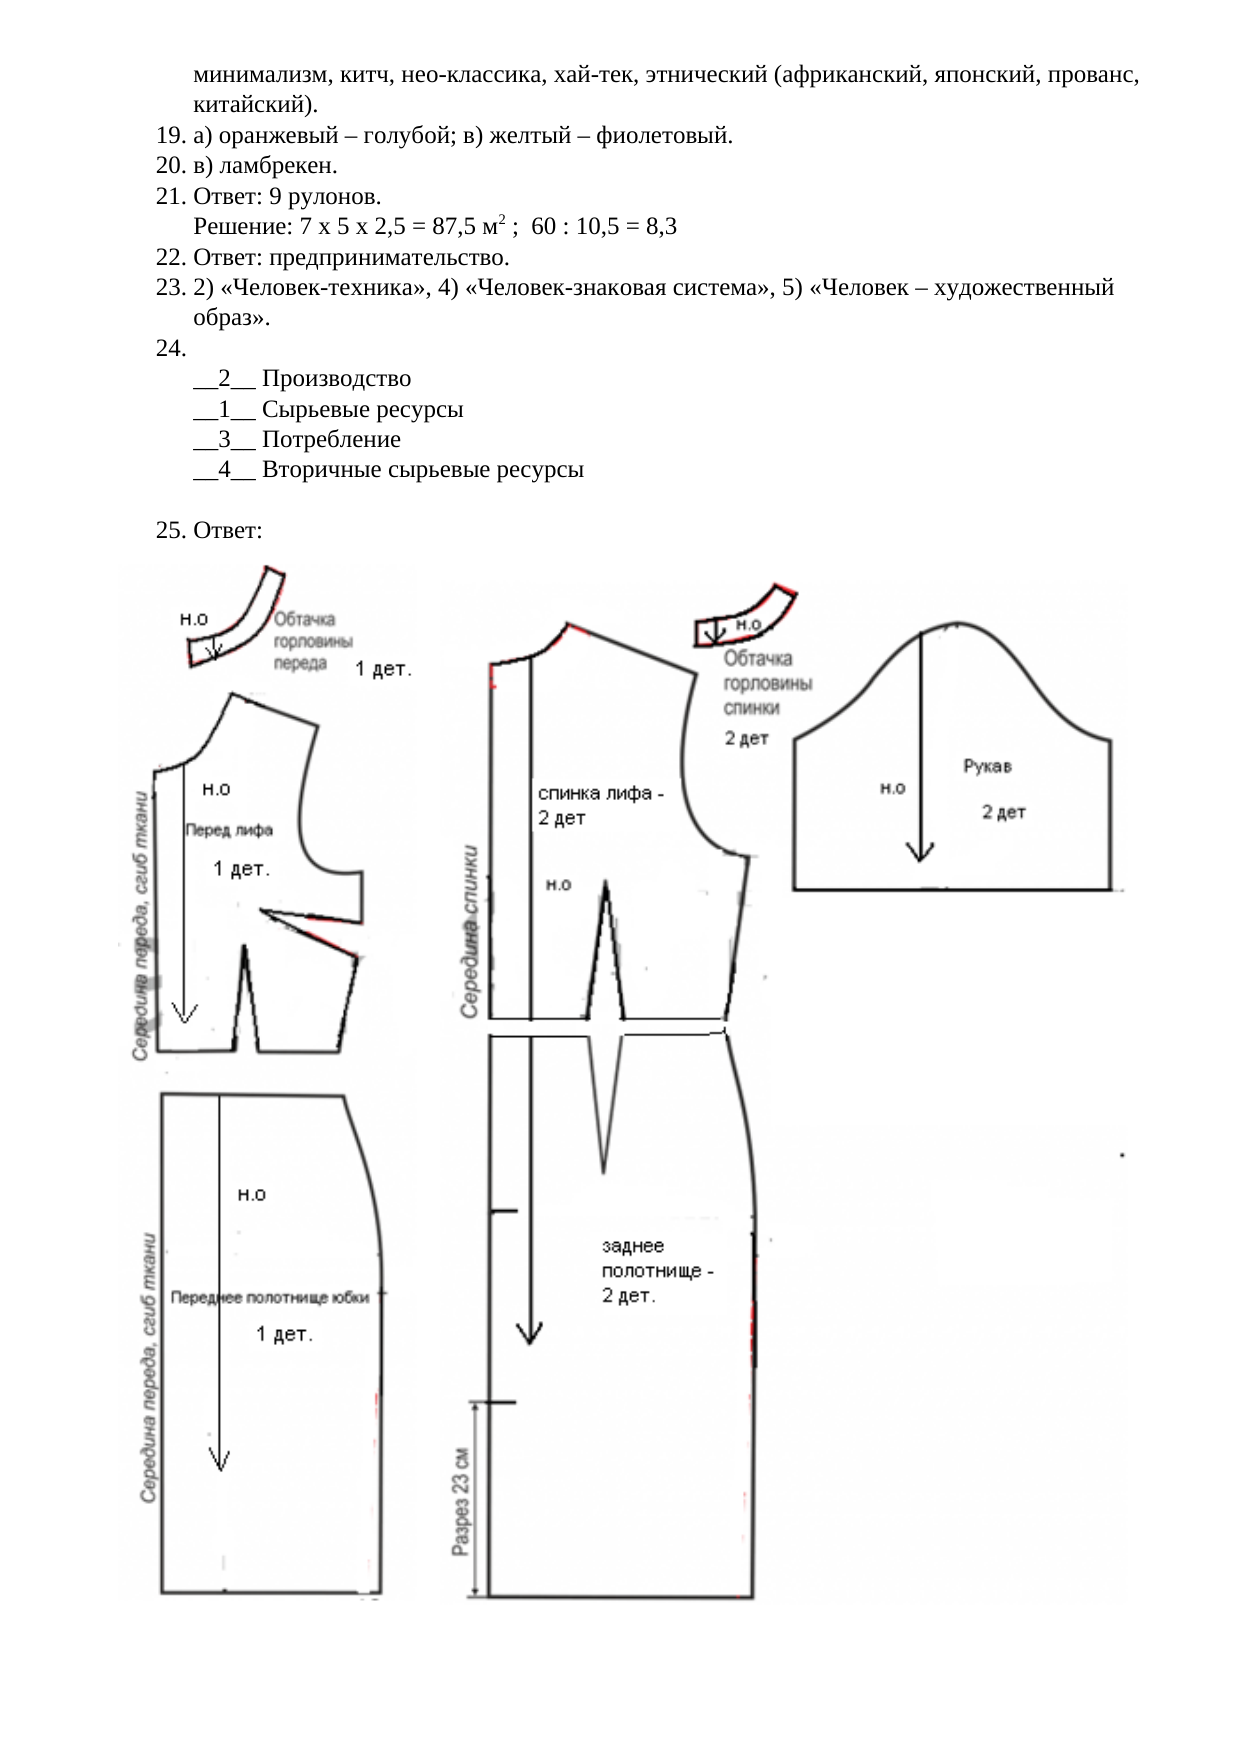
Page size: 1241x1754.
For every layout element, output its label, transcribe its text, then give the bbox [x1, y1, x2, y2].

picture [118, 562, 1149, 1629]
list Ответ: предпринимательство. [156, 242, 1181, 270]
list а) оранжевый – голубой; в) желтый – фиолетовый. [156, 120, 1181, 149]
list __2__ Производство [193, 363, 1181, 392]
list Решение: 7 х 5 х 2,5 = 87,5 м2 ; 60 : 10,5 = 8,3 [193, 211, 1181, 240]
list 2) «Человек-техника», 4) «Человек-знаковая система», 5) «Человек – художественный образ». [156, 272, 1181, 331]
list в) ламбрекен. [156, 150, 1181, 179]
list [156, 59, 1181, 118]
list __4__ Вторичные сырьевые ресурсы [193, 454, 1181, 483]
list __3__ Потребление [193, 424, 1181, 453]
list __1__ Сырьевые ресурсы [193, 394, 1181, 422]
list Ответ: 9 рулонов. [156, 181, 1181, 209]
list Ответ: [156, 515, 1181, 544]
